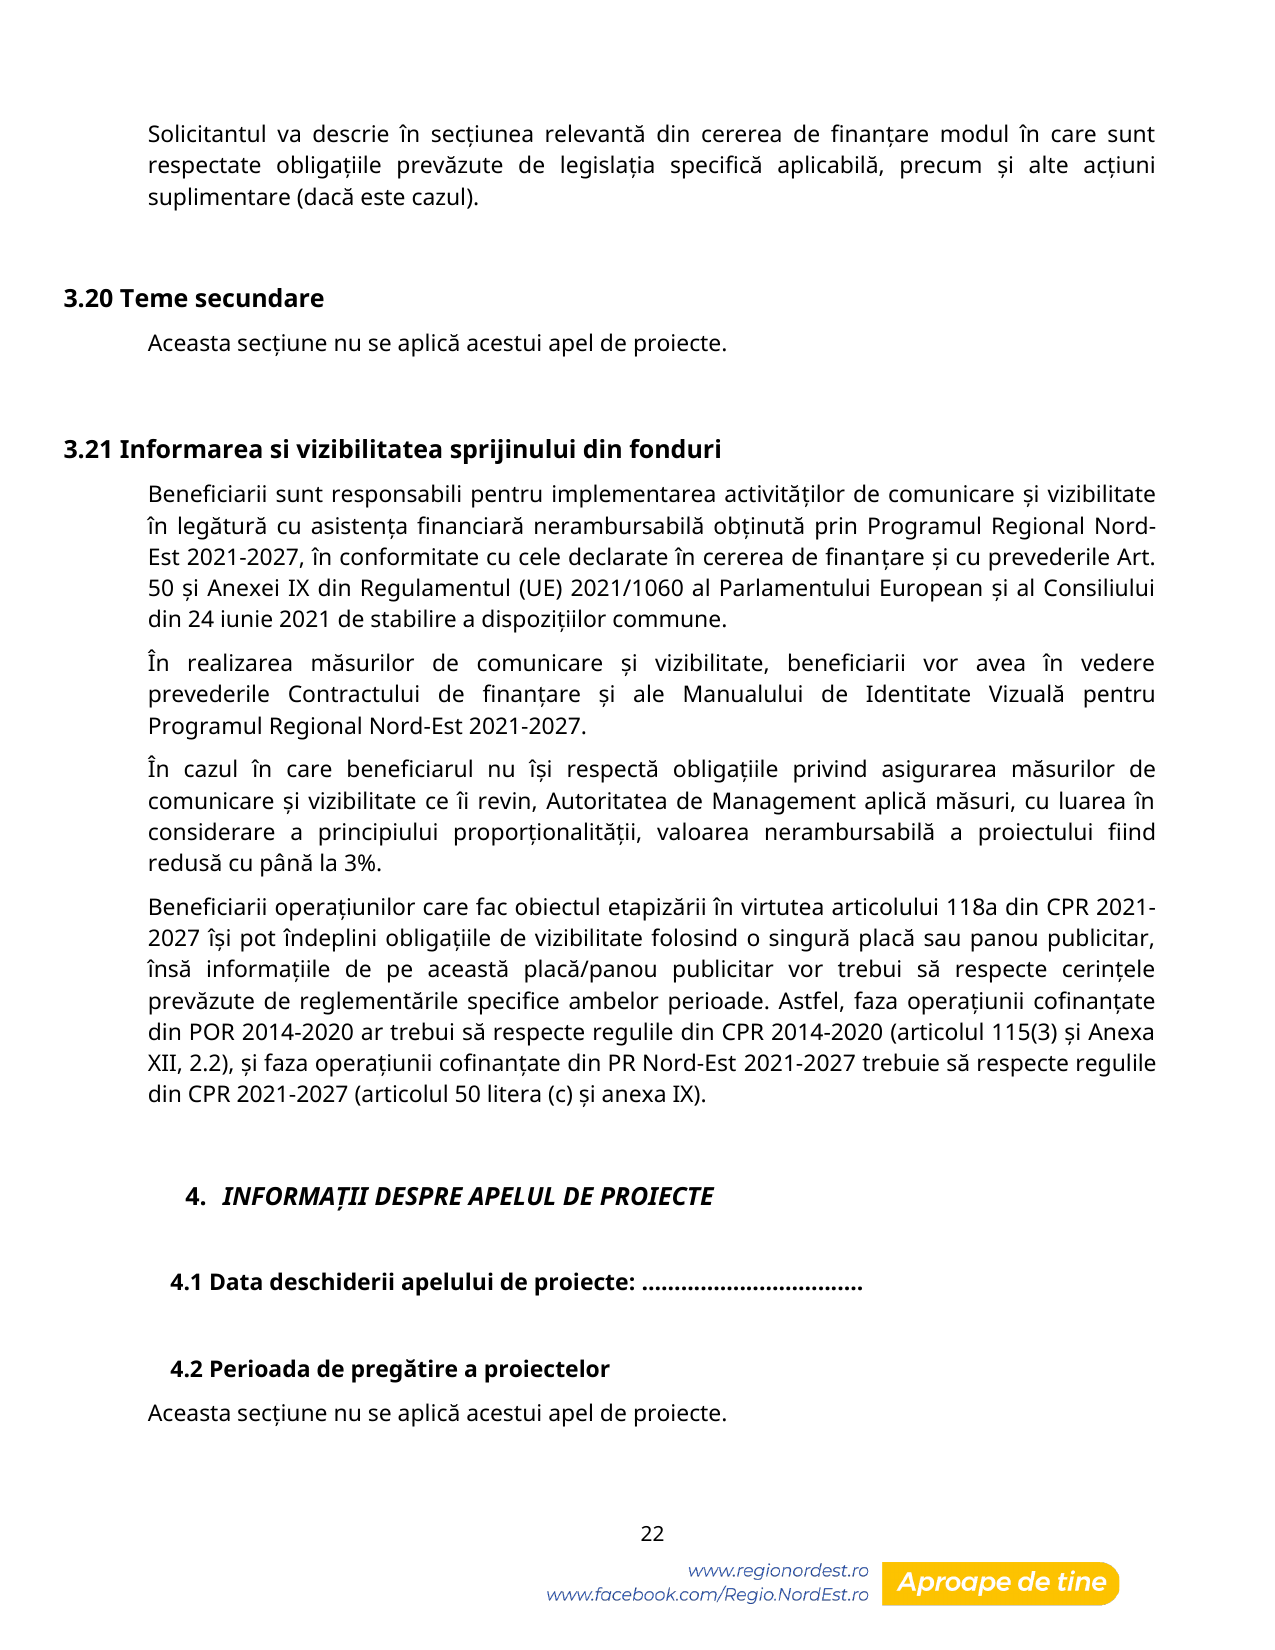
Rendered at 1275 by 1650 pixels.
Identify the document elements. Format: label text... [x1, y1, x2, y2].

subtitle 4.2 Perioada de pregătire a proiectelor [170, 1353, 1157, 1385]
text Aceasta secțiune nu se aplică acestui apel de proiecte. [148, 327, 1157, 358]
text Solicitantul va descrie în secțiunea relevantă din cererea de finanțare modul în care sunt respectate obligațiile prevăzute de legislația specifică aplicabilă, precum și alte acțiuni suplimentare (dacă este cazul). [148, 118, 1157, 212]
text Aceasta secțiune nu se aplică acestui apel de proiecte. [148, 1397, 1157, 1428]
text În realizarea măsurilor de comunicare și vizibilitate, beneficiarii vor avea în vedere prevederile Contractului de finanțare și ale Manualului de Identitate Vizuală pentru Programul Regional Nord-Est 2021-2027. [148, 647, 1157, 741]
picture [532, 1559, 1120, 1608]
text Beneficiarii operațiunilor care fac obiectul etapizării în virtutea articolului 118a din CPR 2021-2027 își pot îndeplini obligațiile de vizibilitate folosind o singură placă sau panou publicitar, însă informațiile de pe această placă/panou publicitar vor trebui să respecte cerințele prevăzute de reglementările specifice ambelor perioade. Astfel, faza operațiunii cofinanțate din POR 2014-2020 ar trebui să respecte regulile din CPR 2014-2020 (articolul 115(3) și Anexa XII, 2.2), și faza operațiunii cofinanțate din PR Nord-Est 2021-2027 trebuie să respecte regulile din CPR 2021-2027 (articolul 50 litera (c) și anexa IX). [148, 891, 1157, 1110]
text În cazul în care beneficiarul nu își respectă obligațiile privind asigurarea măsurilor de comunicare și vizibilitate ce îi revin, Autoritatea de Management aplică măsuri, cu luarea în considerare a principiului proporționalității, valoarea nerambursabilă a proiectului fiind redusă cu până la 3%. [148, 753, 1157, 878]
text Beneficiarii sunt responsabili pentru implementarea activităţilor de comunicare și vizibilitate în legătură cu asistenţa financiară nerambursabilă obţinută prin Programul Regional Nord-Est 2021-2027, în conformitate cu cele declarate în cererea de finanţare și cu prevederile Art. 50 și Anexei IX din Regulamentul (UE) 2021/1060 al Parlamentului European și al Consiliului din 24 iunie 2021 de stabilire a dispozițiilor commune. [148, 478, 1157, 635]
subtitle 3.20 Teme secundare [63, 281, 1157, 315]
subtitle INFORMAȚII DESPRE APELUL DE PROIECTE [185, 1178, 1157, 1212]
subtitle 3.21 Informarea si vizibilitatea sprijinului din fonduri [63, 432, 1157, 466]
subtitle 4.1 Data deschiderii apelului de proiecte: .................................. [170, 1266, 1157, 1297]
